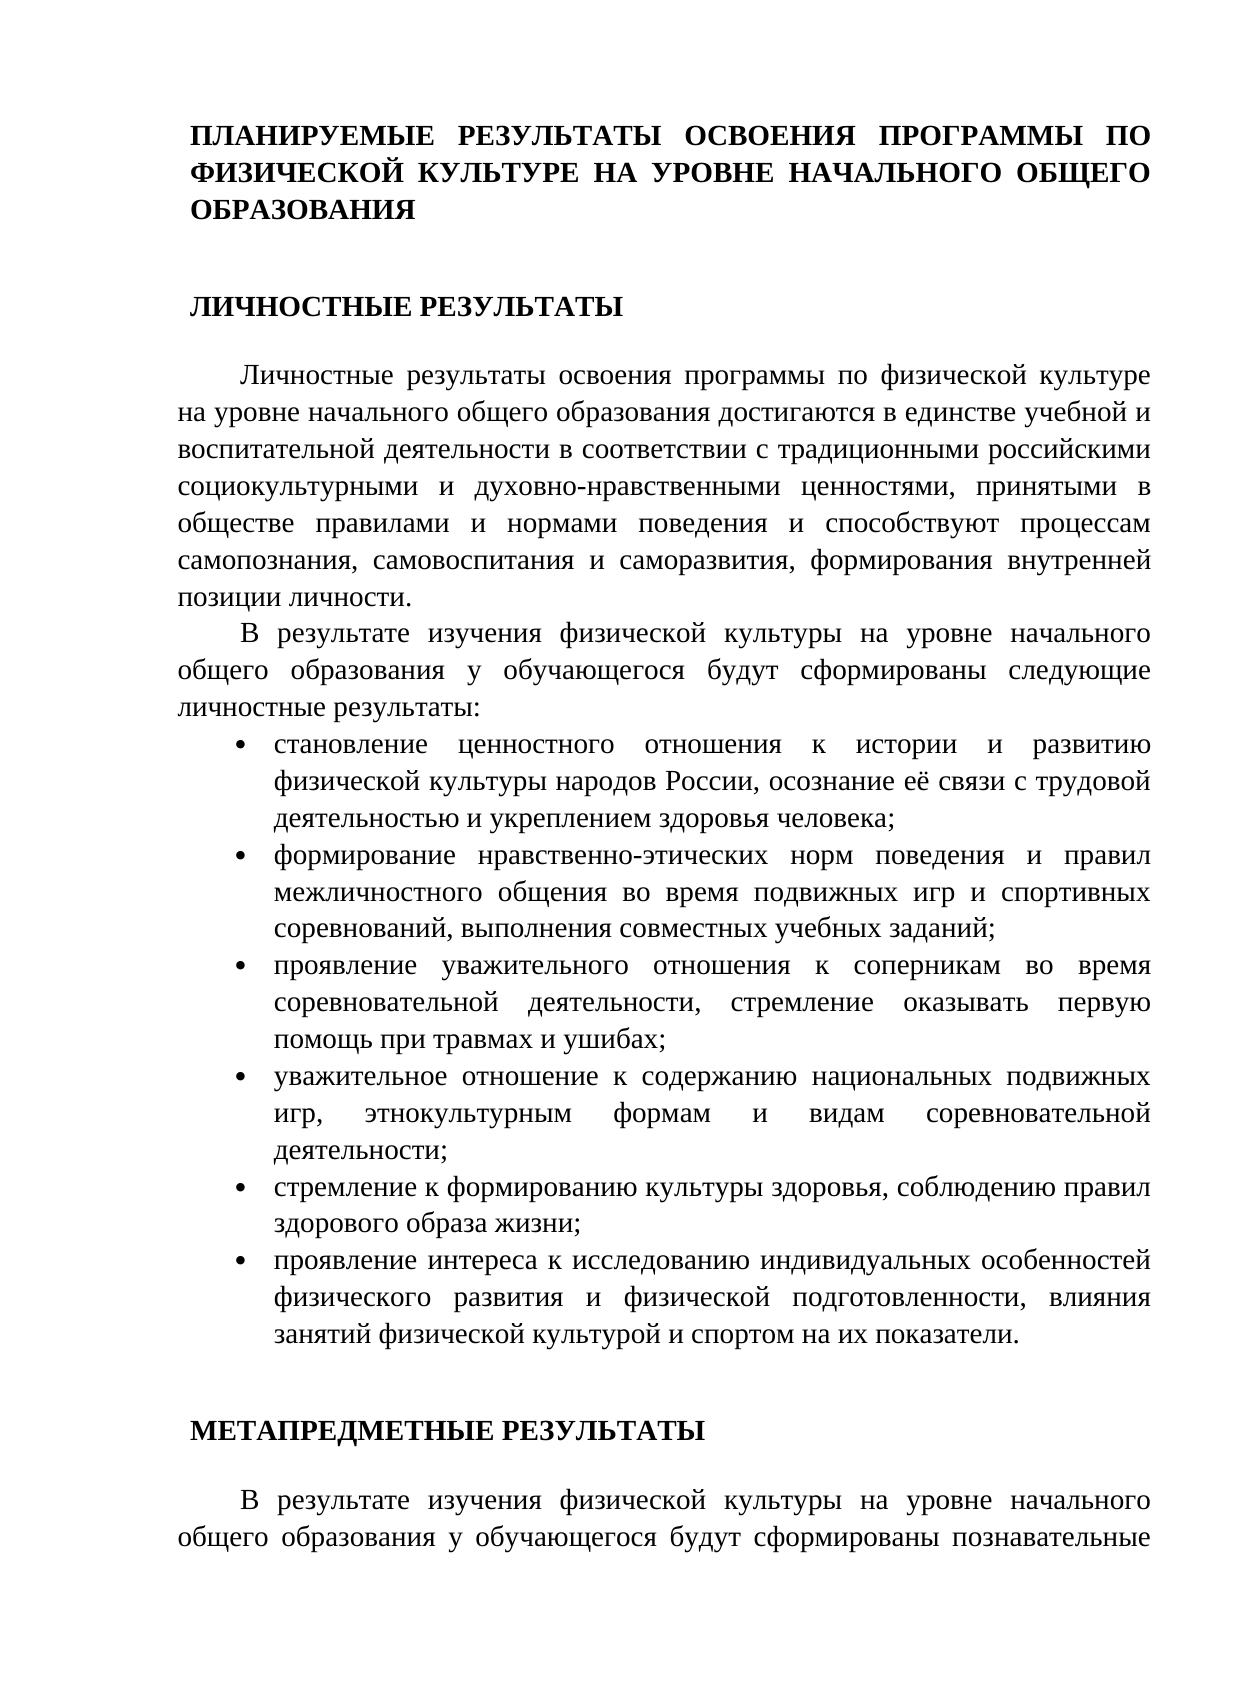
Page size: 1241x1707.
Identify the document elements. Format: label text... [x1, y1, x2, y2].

text МЕТАПРЕДМЕТНЫЕ РЕЗУЛЬТАТЫ [190, 1413, 1152, 1447]
text ЛИЧНОСТНЫЕ РЕЗУЛЬТАТЫ [190, 289, 1152, 323]
list формирование нравственно-этических норм поведения и правил межличностного общения во время подвижных игр и спортивных соревнований, выполнения совместных учебных заданий; [236, 837, 1152, 944]
list проявление уважительного отношения к соперникам во время соревновательной деятельности, стремление оказывать первую помощь при травмах и ушибах; [236, 947, 1152, 1055]
text В результате изучения физической культуры на уровне начального общего образования у обучающегося будут сформированы следующие личностные результаты: [177, 616, 1152, 723]
list стремление к формированию культуры здоровья, соблюдению правил здорового образа жизни; [236, 1169, 1152, 1239]
text Личностные результаты освоения программы по физической культуре на уровне начального общего образования достигаются в единстве учебной и воспитательной деятельности в соответствии с традиционными российскими социокультурными и духовно-нравственными ценностями, принятыми в обществе правилами и нормами поведения и способствуют процессам самопознания, самовоспитания и саморазвития, формирования внутренней позиции личности. [177, 357, 1152, 612]
list проявление интереса к исследованию индивидуальных особенностей физического развития и физической подготовленности, влияния занятий физической культурой и спортом на их показатели. [236, 1242, 1152, 1350]
text ПЛАНИРУЕМЫЕ РЕЗУЛЬТАТЫ ОСВОЕНИЯ ПРОГРАММЫ ПО ФИЗИЧЕСКОЙ КУЛЬТУРЕ НА УРОВНЕ НАЧАЛЬНОГО ОБЩЕГО ОБРАЗОВАНИЯ [190, 118, 1152, 225]
list уважительное отношение к содержанию национальных подвижных игр, этнокультурным формам и видам соревновательной деятельности; [236, 1058, 1152, 1165]
list становление ценностного отношения к истории и развитию физической культуры народов России, осознание её связи с трудовой деятельностью и укреплением здоровья человека; [236, 726, 1152, 833]
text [177, 1482, 1152, 1552]
